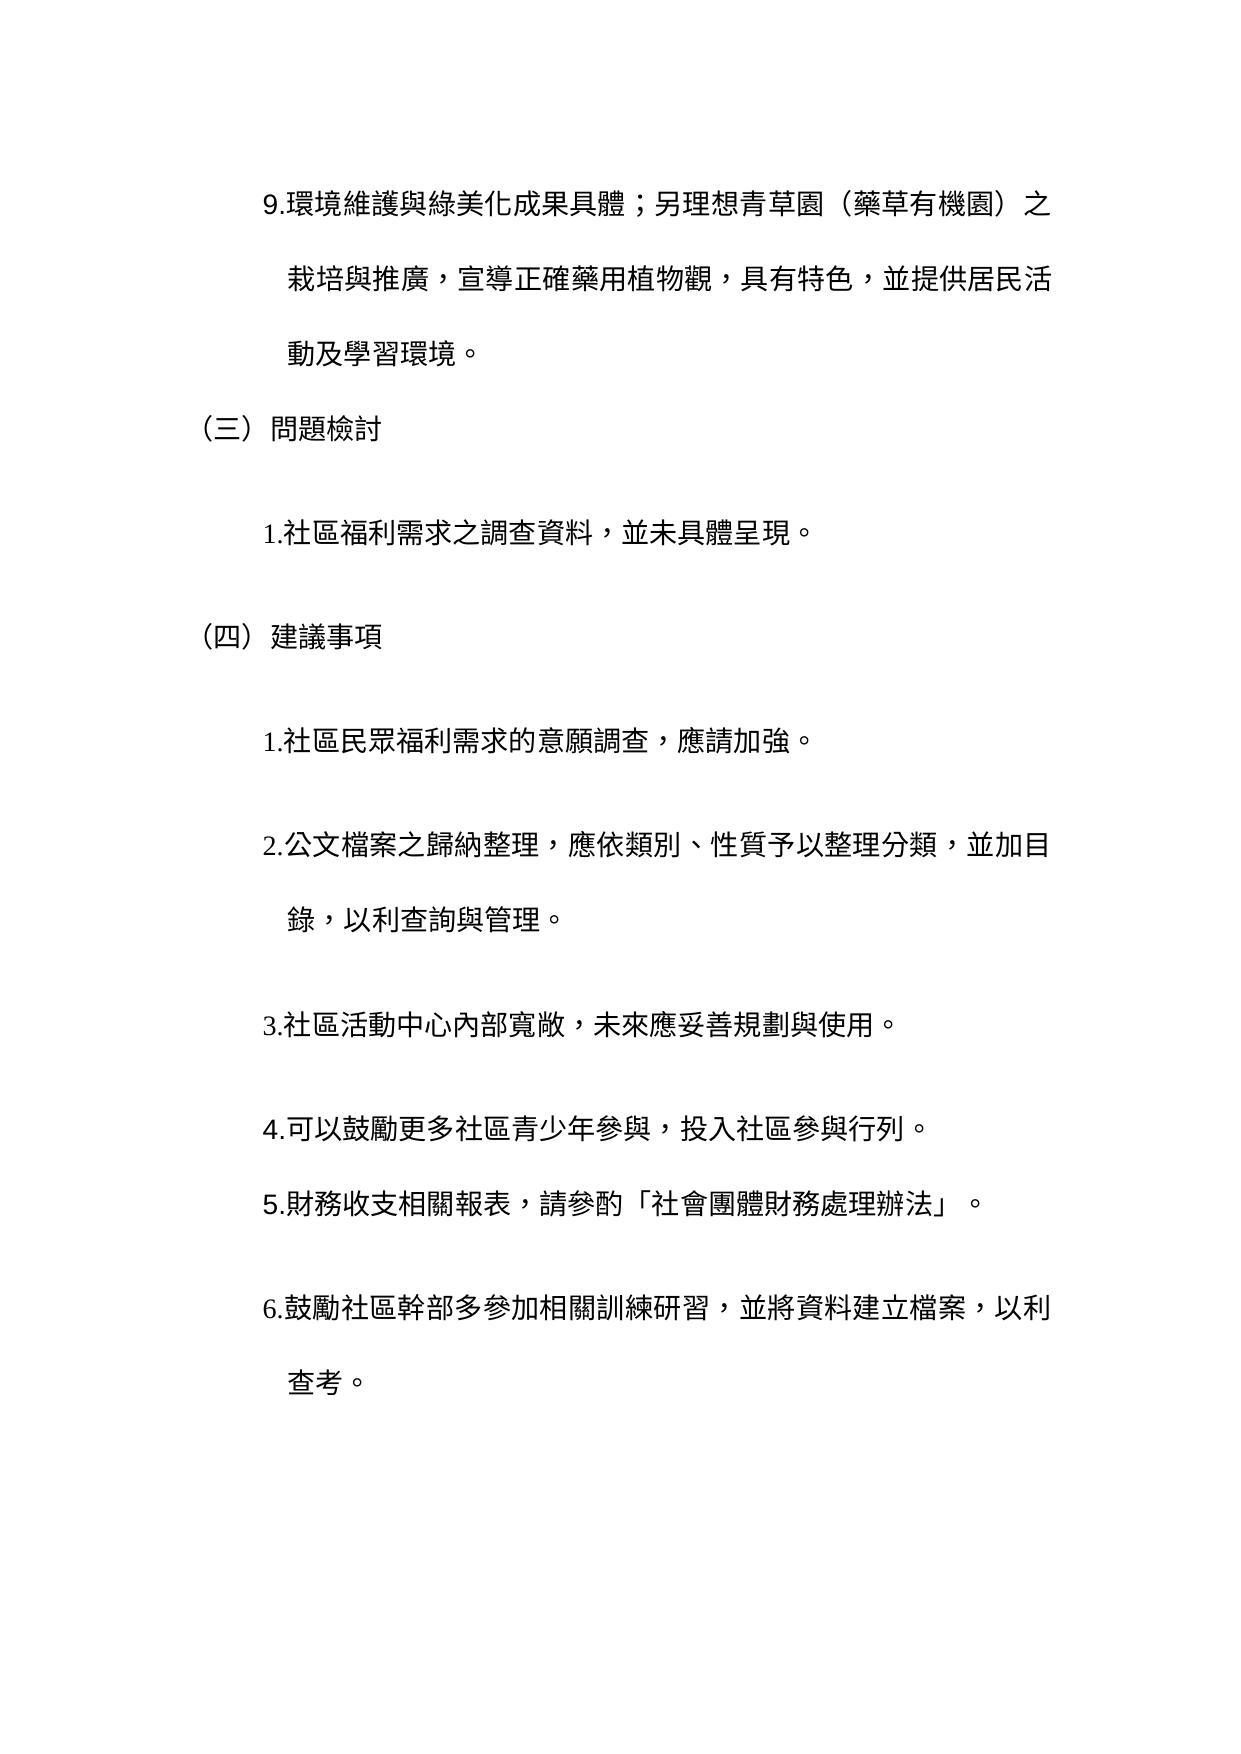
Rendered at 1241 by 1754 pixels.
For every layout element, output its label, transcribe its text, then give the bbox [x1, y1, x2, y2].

text 1.社區福利需求之調查資料，並未具體呈現。 [262, 494, 1053, 569]
text 5.財務收支相關報表，請參酌「社會團體財務處理辦法」。 [262, 1164, 1053, 1239]
text 3.社區活動中心內部寬敞，未來應妥善規劃與使用。 [262, 985, 1053, 1060]
text 9.環境維護與綠美化成果具體；另理想青草園（藥草有機園）之栽培與推廣，宣導正確藥用植物觀，具有特色，並提供居民活動及學習環境。 [262, 164, 1053, 389]
text 4.可以鼓勵更多社區青少年參與，投入社區參與行列。 [262, 1089, 1053, 1164]
text （四）建議事項 [150, 598, 1053, 673]
text （三）問題檢討 [150, 389, 1053, 464]
text 2.公文檔案之歸納整理，應依類別、性質予以整理分類，並加目錄，以利查詢與管理。 [262, 806, 1053, 956]
text 1.社區民眾福利需求的意願調查，應請加強。 [262, 702, 1053, 777]
text 6.鼓勵社區幹部多參加相關訓練研習，並將資料建立檔案，以利查考。 [262, 1269, 1053, 1419]
